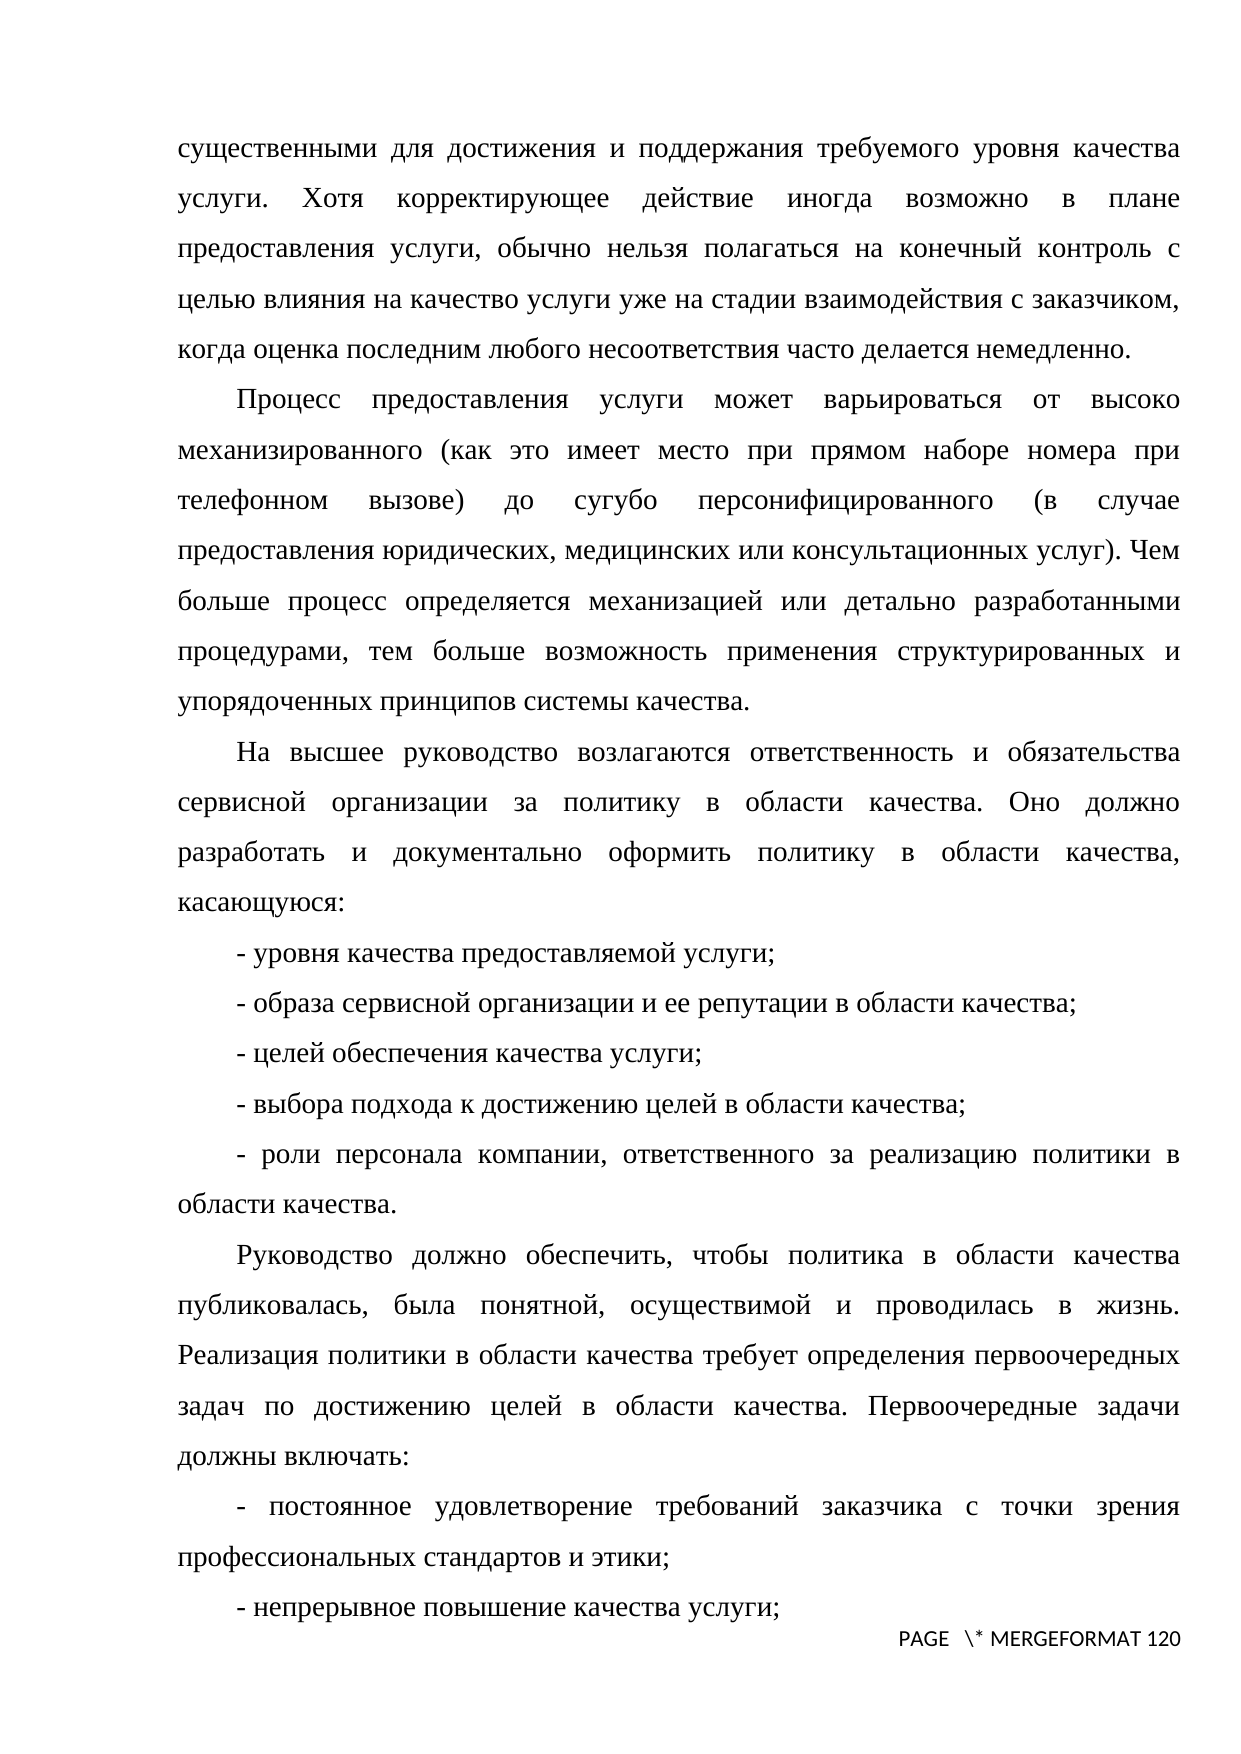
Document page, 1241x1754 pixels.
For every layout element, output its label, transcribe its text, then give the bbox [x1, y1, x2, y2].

text - выбора подхода к достижению целей в области качества; [177, 1086, 1181, 1119]
text - непрерывное повышение качества услуги; [177, 1589, 1181, 1622]
text - постоянное удовлетворение требований заказчика с точки зрения профессиональных стандартов и этики; [177, 1488, 1181, 1572]
text - роли персонала компании, ответственного за реализацию политики в области качества. [177, 1136, 1181, 1220]
text - образа сервисной организации и ее репутации в области качества; [177, 985, 1181, 1019]
text - целей обеспечения качества услуги; [177, 1036, 1181, 1069]
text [177, 130, 1181, 365]
text На высшее руководство возлагаются ответственность и обязательства сервисной организации за политику в области качества. Оно должно разработать и документально оформить политику в области качества, касающуюся: [177, 734, 1181, 918]
text Руководство должно обеспечить, чтобы политика в области качества публиковалась, была понятной, осуществимой и проводилась в жизнь. Реализация политики в области качества требует определения первоочередных задач по достижению целей в области качества. Первоочередные задачи должны включать: [177, 1237, 1181, 1472]
text Процесс предоставления услуги может варьироваться от высоко механизированного (как это имеет место при прямом наборе номера при телефонном вызове) до сугубо персонифицированного (в случае предоставления юридических, медицинских или консультационных услуг). Чем больше процесс определяется механизацией или детально разработанными процедурами, тем больше возможность применения структурированных и упорядоченных принципов системы качества. [177, 381, 1181, 717]
text - уровня качества предоставляемой услуги; [177, 935, 1181, 968]
